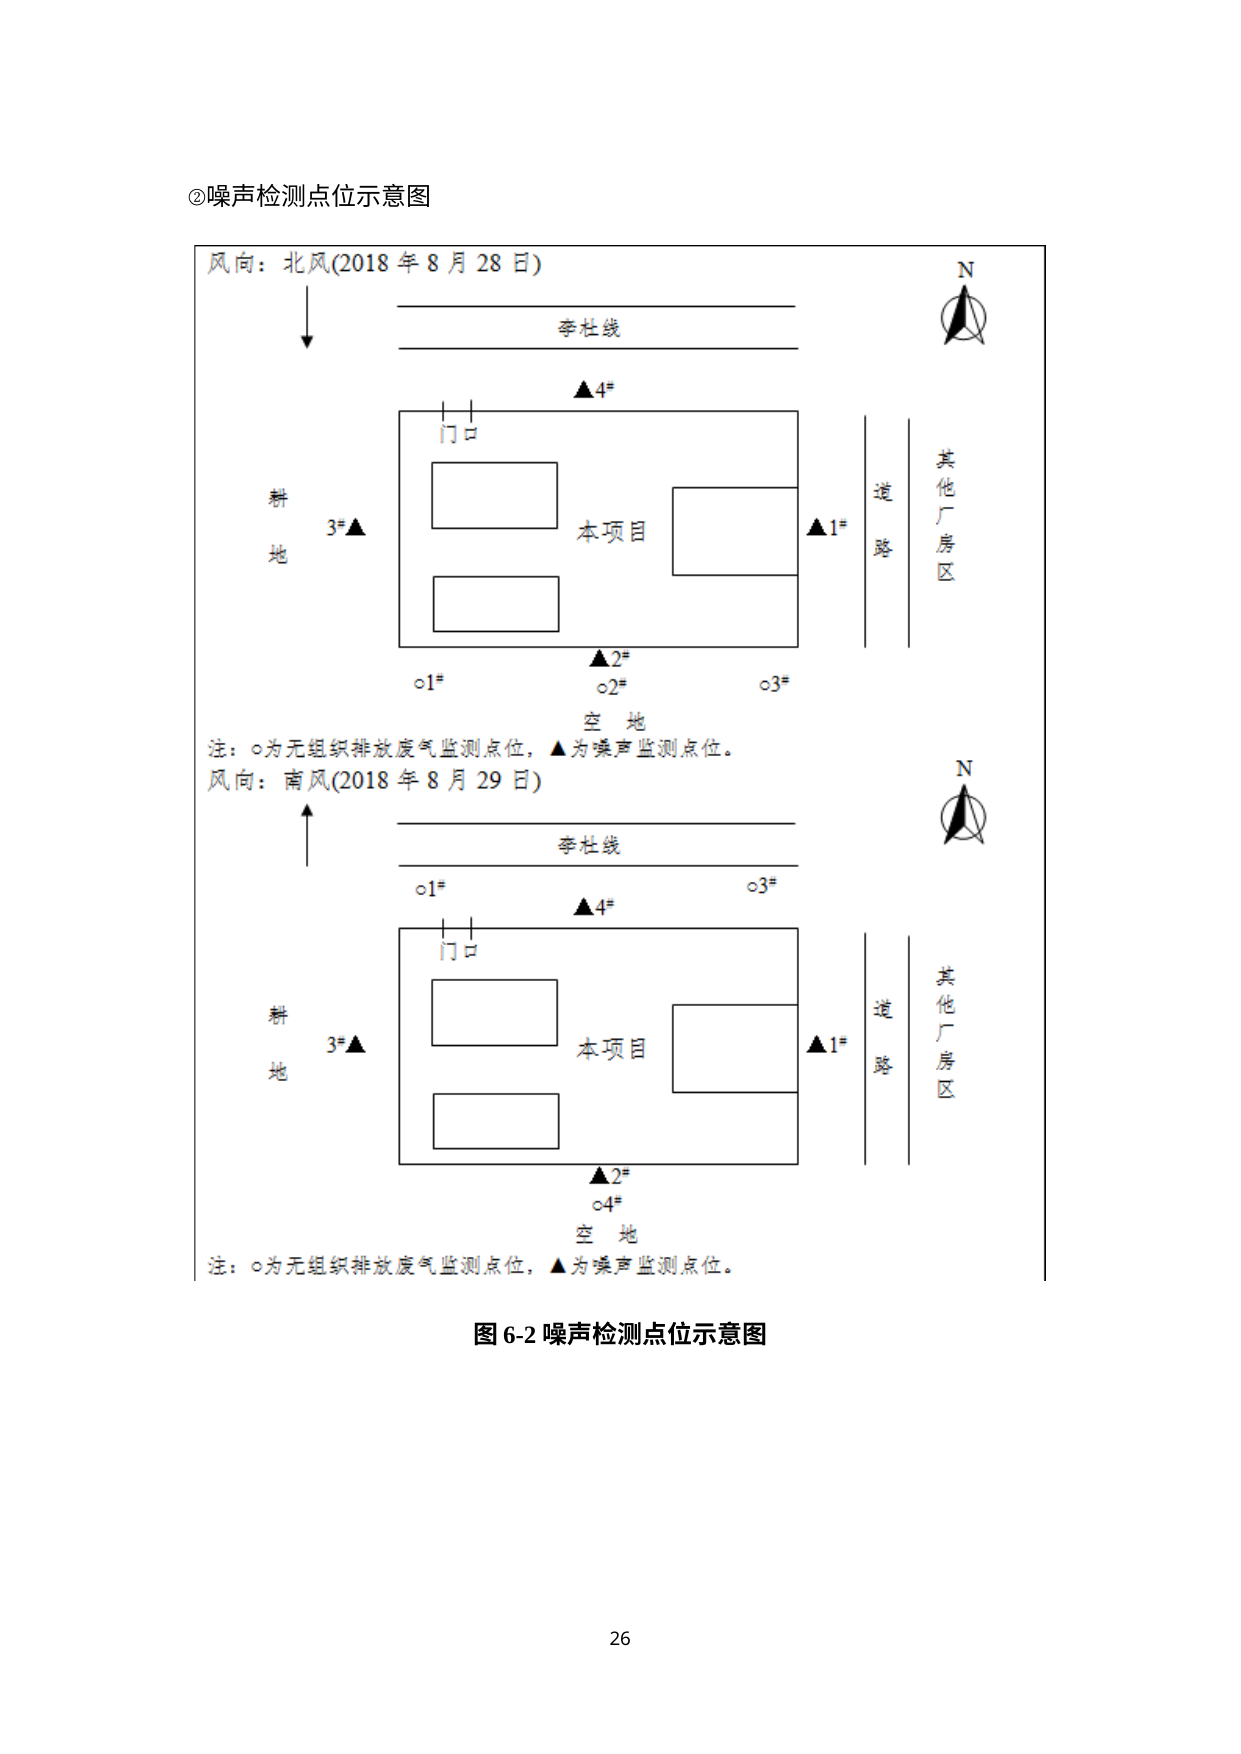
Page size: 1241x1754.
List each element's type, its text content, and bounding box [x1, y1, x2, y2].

picture [194, 245, 1046, 1281]
subtitle ②噪声检测点位示意图 [187, 162, 1053, 227]
text 图6-2 噪声检测点位示意图 [187, 1300, 1053, 1365]
